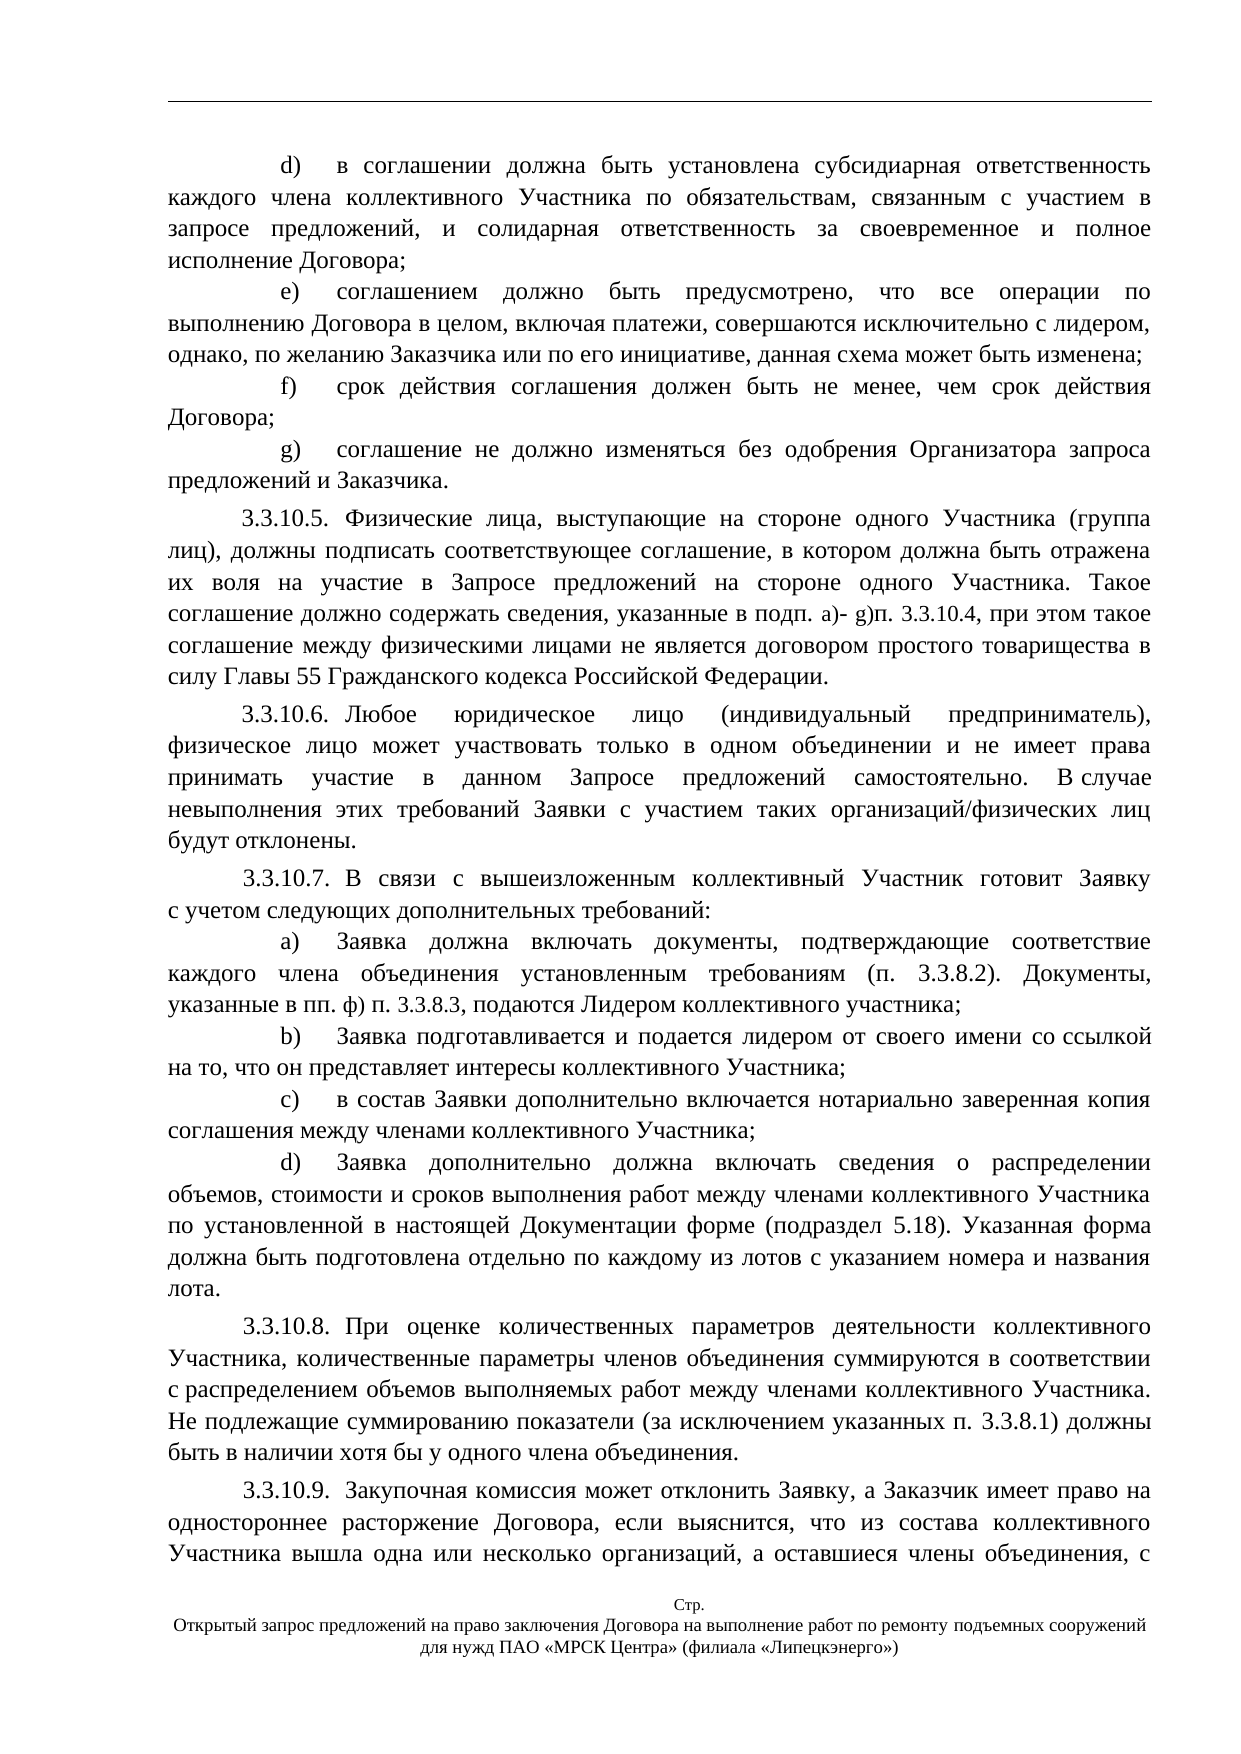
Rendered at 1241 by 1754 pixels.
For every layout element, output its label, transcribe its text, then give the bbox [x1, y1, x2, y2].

list Заявка подготавливается и подается лидером от своего имени со ссылкой на то, что он представляет интересы коллективного Участника; [168, 1021, 1152, 1081]
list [168, 1475, 1152, 1567]
list соглашением должно быть предусмотрено, что все операции по выполнению Договора в целом, включая платежи, совершаются исключительно с лидером, однако, по желанию Заказчика или по его инициативе, данная схема может быть изменена; [168, 276, 1152, 368]
list В связи с вышеизложенным коллективный Участник готовит Заявку с учетом следующих дополнительных требований: [168, 863, 1152, 923]
list соглашение не должно изменяться без одобрения Организатора запроса предложений и Заказчика. [168, 434, 1152, 494]
list При оценке количественных параметров деятельности коллективного Участника, количественные параметры членов объединения суммируются в соответствии с распределением объемов выполняемых работ между членами коллективного Участника. Не подлежащие суммированию показатели (за исключением указанных п. 3.3.8.1) должны быть в наличии хотя бы у одного члена объединения. [168, 1311, 1152, 1466]
list Физические лица, выступающие на стороне одного Участника (группа лиц), должны подписать соответствующее соглашение, в котором должна быть отражена их воля на участие в Запросе предложений на стороне одного Участника. Такое соглашение должно содержать сведения, указанные в подп. a)- g)п. 3.3.10.4, при этом такое соглашение между физическими лицами не является договором простого товарищества в силу Главы 55 Гражданского кодекса Российской Федерации. [168, 503, 1152, 690]
list Любое юридическое лицо (индивидуальный предприниматель), физическое лицо может участвовать только в одном объединении и не имеет права принимать участие в данном Запросе предложений самостоятельно. В случае невыполнения этих требований Заявки с участием таких организаций/физических лиц будут отклонены. [168, 699, 1152, 854]
list Заявка дополнительно должна включать сведения о распределении объемов, стоимости и сроков выполнения работ между членами коллективного Участника по установленной в настоящей Документации форме (подраздел 5.18). Указанная форма должна быть подготовлена отдельно по каждому из лотов с указанием номера и названия лота. [168, 1147, 1152, 1302]
list срок действия соглашения должен быть не менее, чем срок действия Договора; [168, 371, 1152, 431]
list в состав Заявки дополнительно включается нотариально заверенная копия соглашения между членами коллективного Участника; [168, 1084, 1152, 1144]
list в соглашении должна быть установлена субсидиарная ответственность каждого члена коллективного Участника по обязательствам, связанным с участием в запросе предложений, и солидарная ответственность за своевременное и полное исполнение Договора; [168, 150, 1152, 273]
list Заявка должна включать документы, подтверждающие соответствие каждого члена объединения установленным требованиям (п. 3.3.8.2). Документы, указанные в пп. х) п. 3.3.8.3, подаются Лидером коллективного участника; [168, 926, 1152, 1018]
